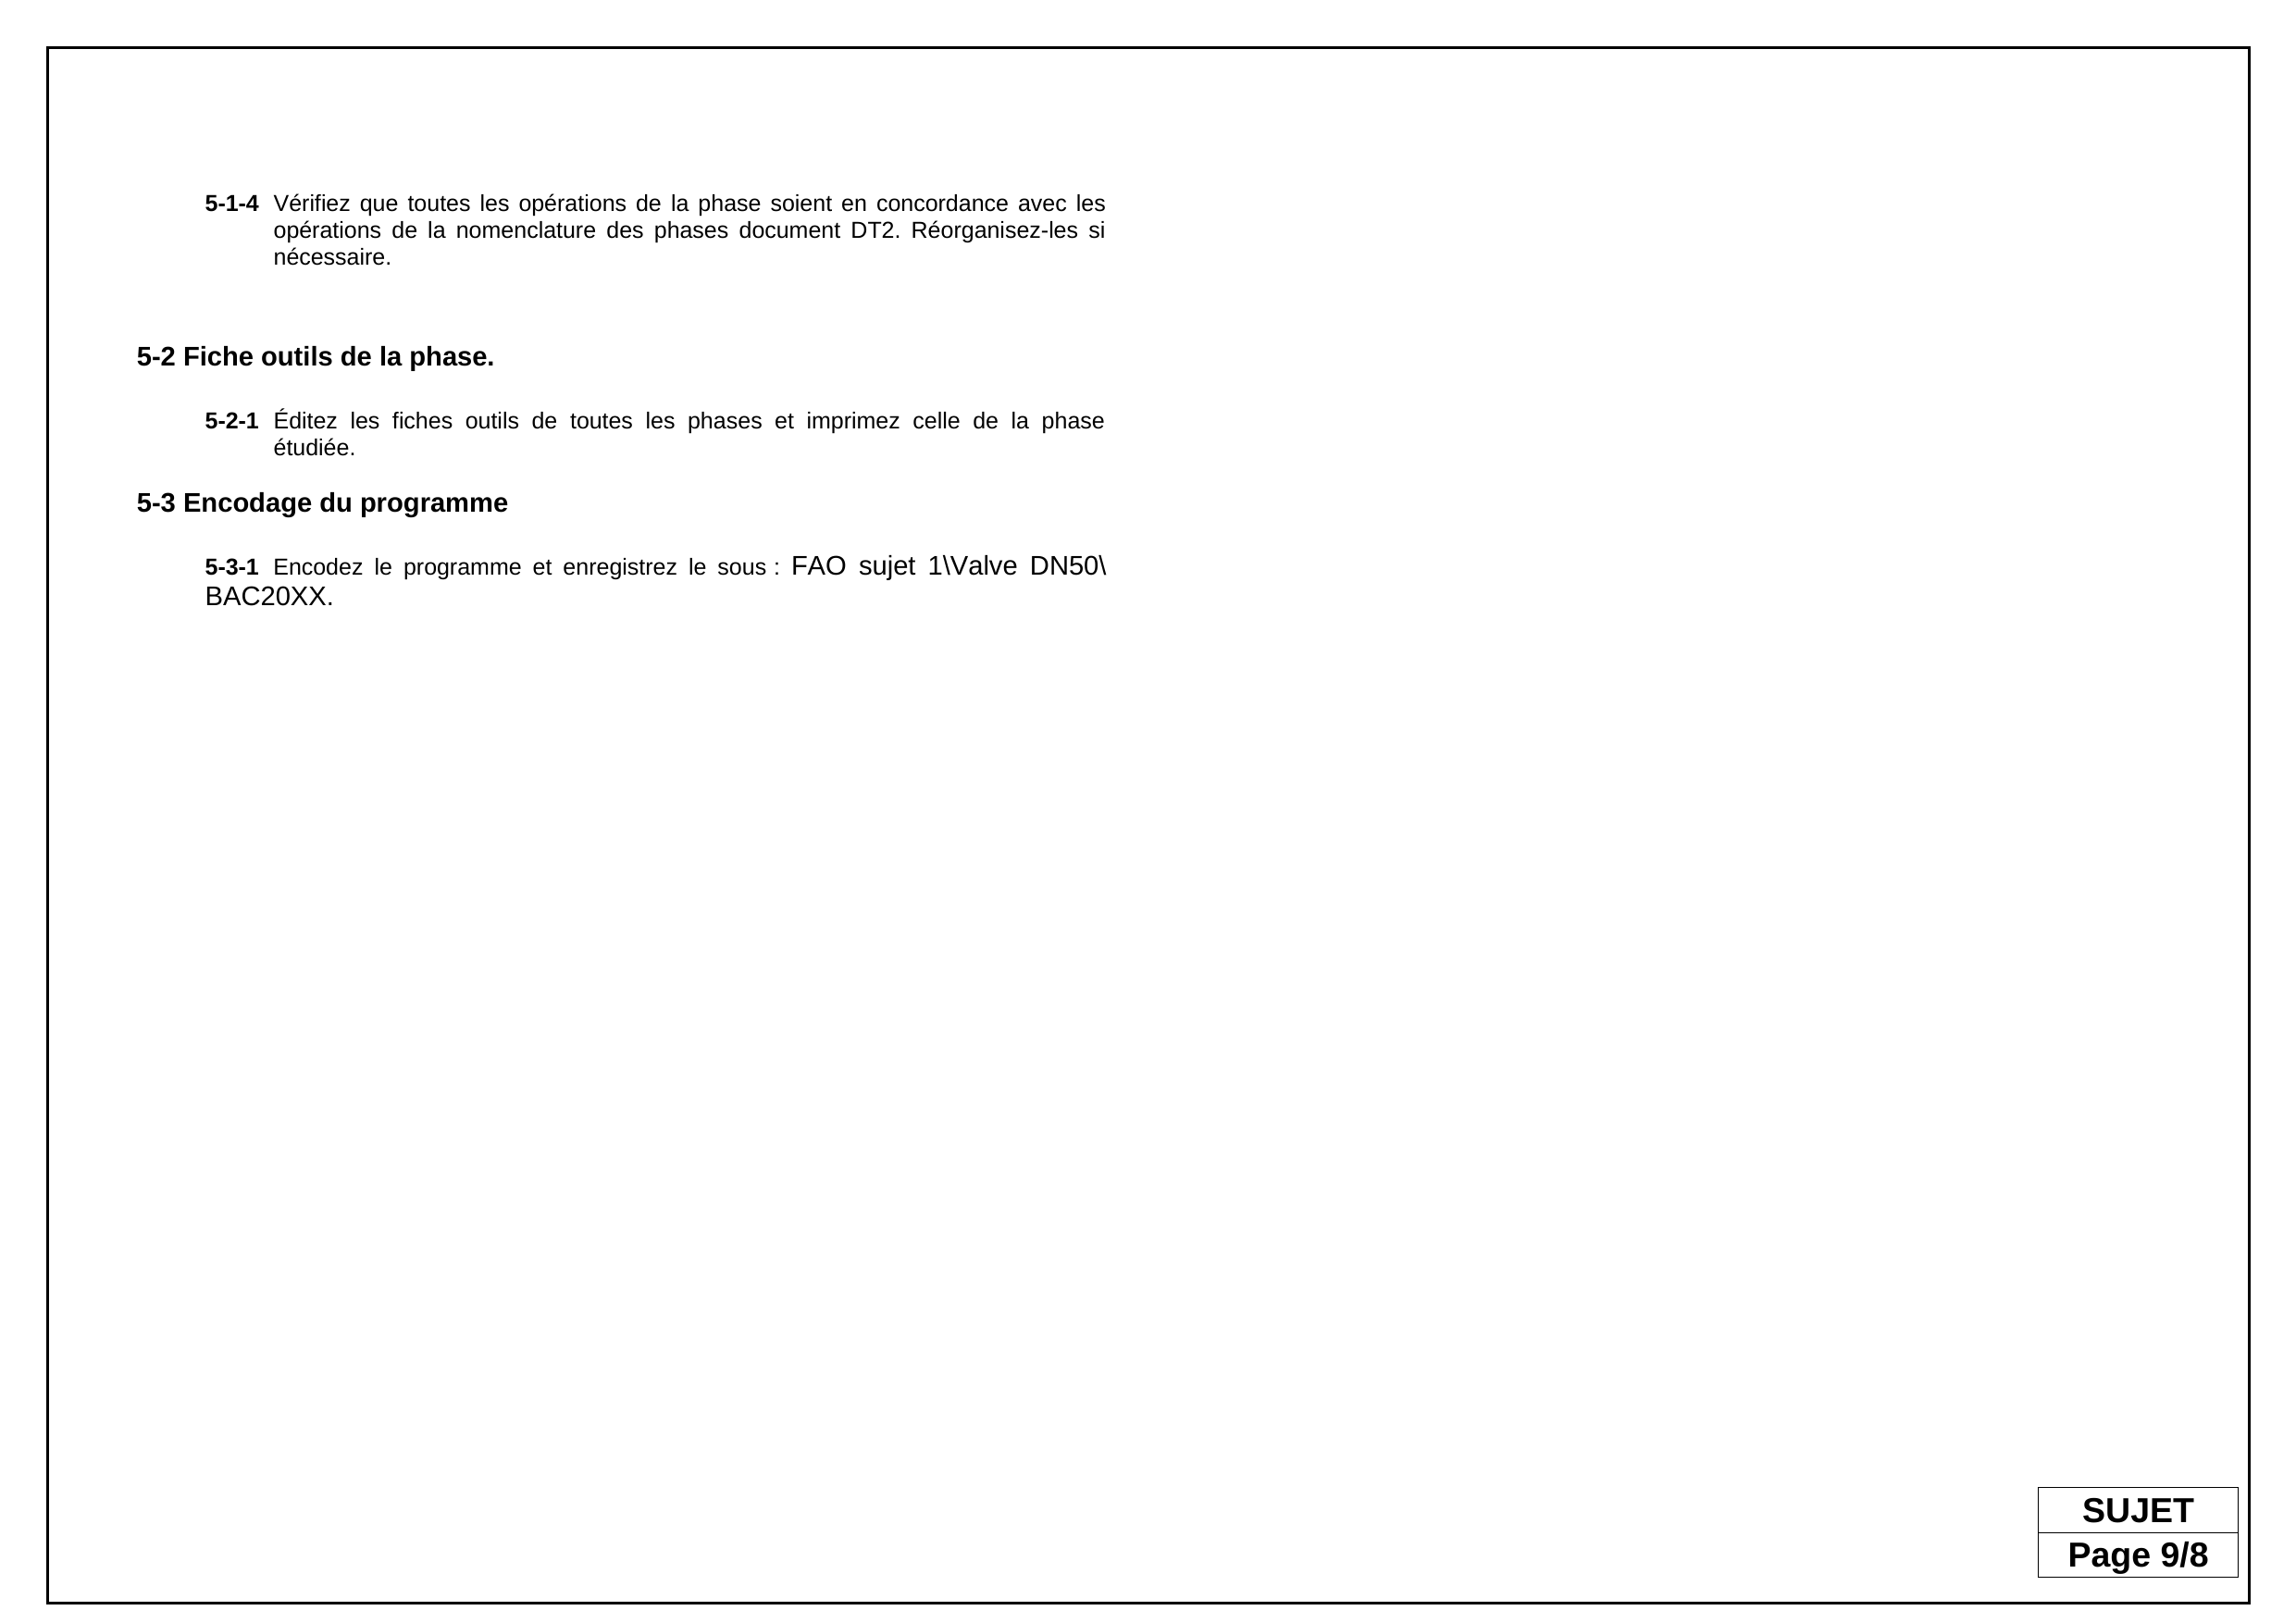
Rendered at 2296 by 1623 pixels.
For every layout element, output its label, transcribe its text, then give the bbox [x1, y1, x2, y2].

text 5-2-1 Éditez les fiches outils de toutes les phases et imprimez celle de la phase étudiée. [205, 407, 1107, 461]
text 5-2 Fiche outils de la phase. [137, 341, 1107, 372]
text 5-3 Encodage du programme [137, 487, 1107, 518]
text 5-3-1 Encodez le programme et enregistrez le sous : FAO sujet 1\Valve DN50\BAC20XX. [205, 549, 1107, 612]
text 5-1-4 Vérifiez que toutes les opérations de la phase soient en concordance avec les opérations de la nomenclature des phases document DT2. Réorganisez-les si nécessaire. [205, 190, 1107, 269]
